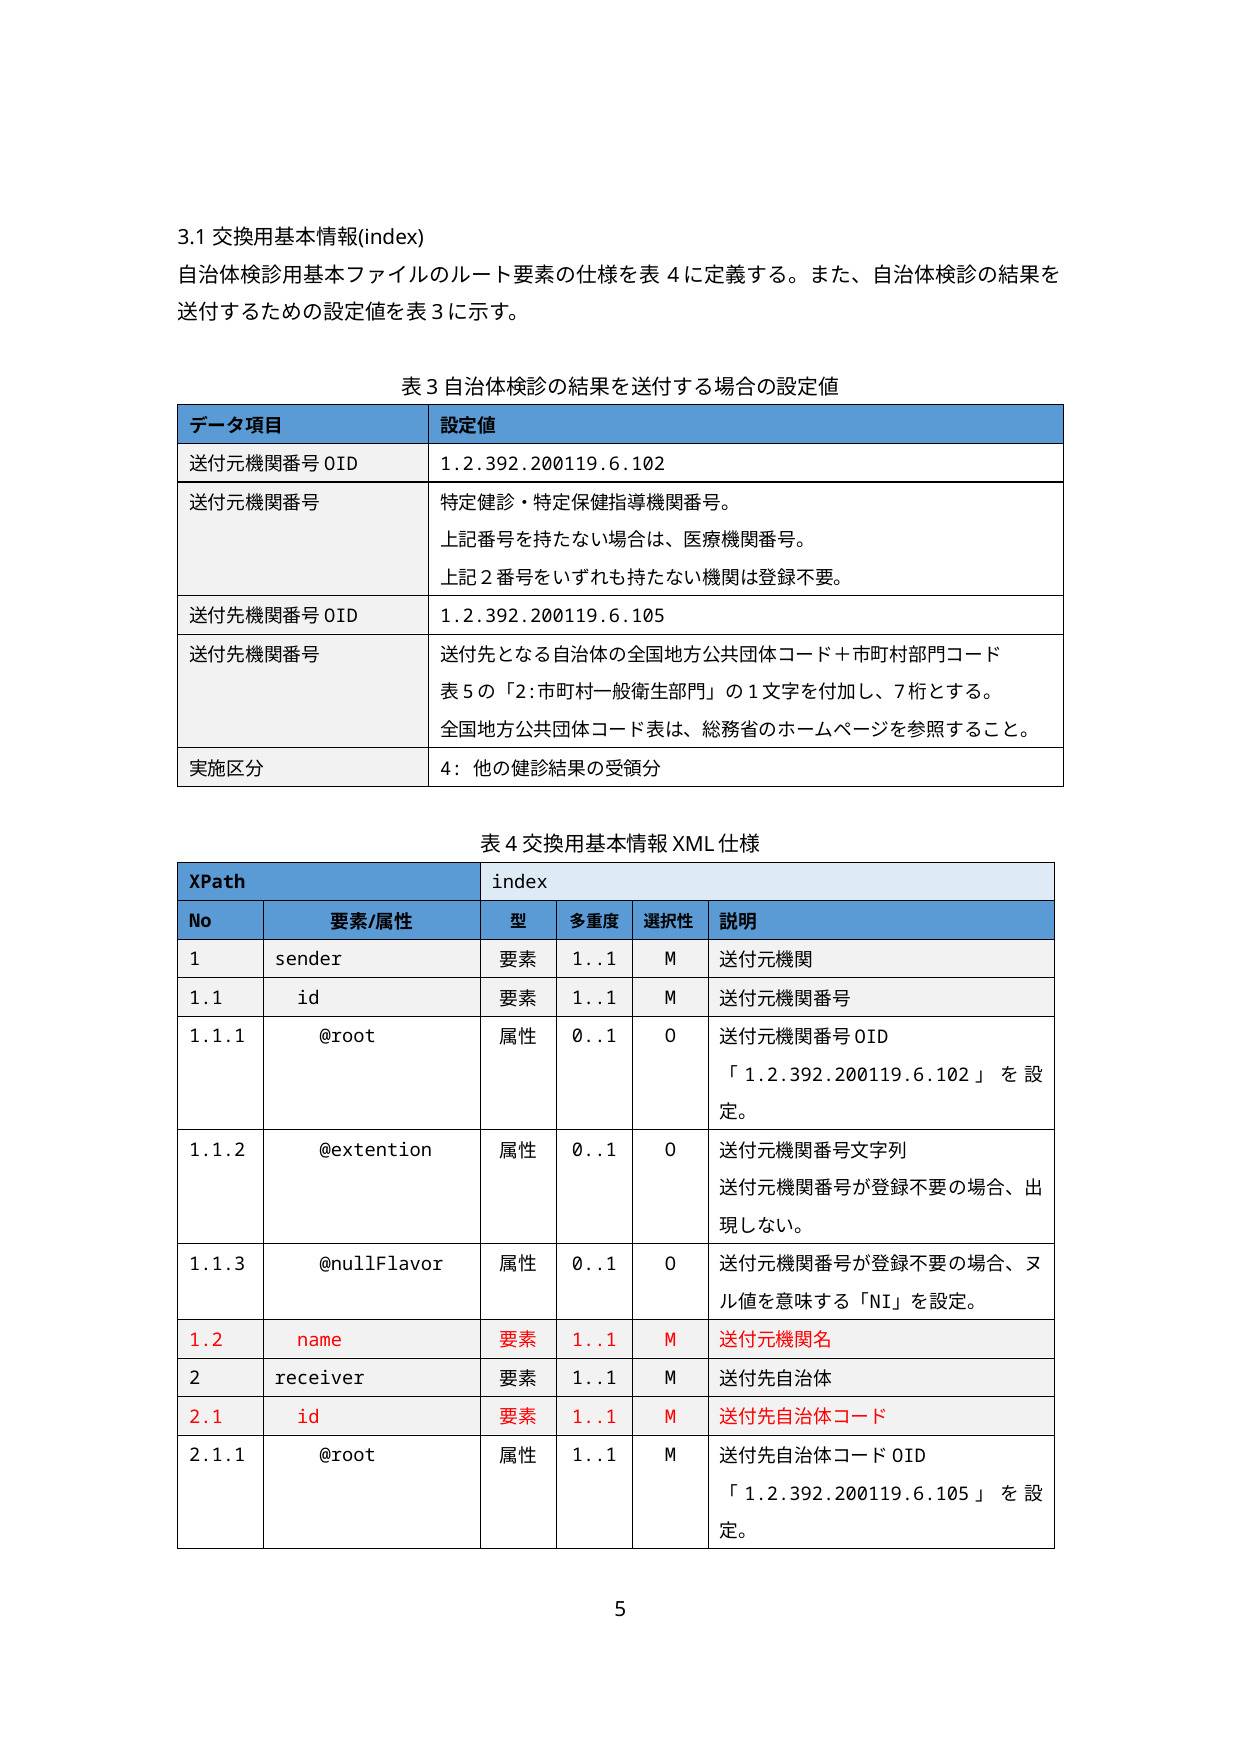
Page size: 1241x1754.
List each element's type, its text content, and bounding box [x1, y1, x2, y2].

table_cell 送付元機関番号文字列 送付元機関番号が登録不要の場合、出現しない。 [709, 1130, 1054, 1243]
table_cell 1.1.3 [178, 1244, 263, 1319]
table_cell 送付元機関番号が登録不要の場合、ヌル値を意味する「NI」を設定。 [709, 1244, 1054, 1319]
table_header index [481, 863, 1054, 900]
table_cell M [633, 978, 708, 1016]
table_cell 1..1 [557, 940, 632, 977]
table_cell 送付元機関番号OID 「1.2.392.200119.6.102」を設定。 [709, 1017, 1054, 1129]
table_cell 2.1.1 [178, 1436, 263, 1548]
table_cell 1..1 [557, 1436, 632, 1548]
table_cell M [633, 1320, 708, 1357]
table_cell 属性 [481, 1436, 556, 1548]
table_cell 1.2.392.200119.6.102 [429, 444, 1063, 481]
table_cell 送付元機関名 [709, 1320, 1054, 1357]
table_cell 属性 [481, 1244, 556, 1319]
table_cell M [633, 1436, 708, 1548]
table_cell 1..1 [557, 1320, 632, 1357]
table_cell 要素 [481, 940, 556, 977]
table_cell 説明 [709, 901, 1054, 939]
table_cell M [633, 1397, 708, 1434]
table_cell 1.2 [178, 1320, 263, 1357]
table_cell 要素/属性 [264, 901, 480, 939]
subtitle 3.1 交換用基本情報(index) [177, 217, 1063, 254]
table_header XPath [178, 863, 480, 900]
table_cell 要素 [481, 978, 556, 1016]
table_cell 4: 他の健診結果の受領分 [429, 748, 1063, 786]
table_cell 2 [178, 1359, 263, 1396]
table_cell 選択性 [633, 901, 708, 939]
table_cell O [633, 1244, 708, 1319]
table_cell 1.2.392.200119.6.105 [429, 596, 1063, 633]
table_cell @nullFlavor [264, 1244, 480, 1319]
text 自治体検診用基本ファイルのルート要素の仕様を表4に定義する。また、自治体検診の結果を送付するための設定値を表3に示す。 [177, 254, 1063, 329]
table_cell 属性 [481, 1017, 556, 1129]
table_cell 送付元機関番号OID [178, 444, 428, 481]
table_cell 0..1 [557, 1130, 632, 1243]
table_cell 送付先機関番号 [178, 635, 428, 747]
text 表4 交換用基本情報XML仕様 [177, 824, 1063, 862]
table_cell 要素 [481, 1320, 556, 1357]
table_cell receiver [264, 1359, 480, 1396]
table_cell 1..1 [557, 1359, 632, 1396]
table_cell 実施区分 [178, 748, 428, 786]
table_cell @extention [264, 1130, 480, 1243]
table_header データ項目 [178, 405, 428, 443]
table_cell 送付先自治体コードOID 「1.2.392.200119.6.105」を設定。 [709, 1436, 1054, 1548]
table_cell @root [264, 1436, 480, 1548]
table_cell 要素 [481, 1397, 556, 1434]
table_header 設定値 [429, 405, 1063, 443]
table_cell sender [264, 940, 480, 977]
table_cell 型 [481, 901, 556, 939]
table_cell 送付先となる自治体の全国地方公共団体コード＋市町村部門コード 表5の「2:市町村一般衛生部門」の1文字を付加し、7桁とする。 全国地方公共団体コード表は、総務省のホームページを参照すること。 [429, 635, 1063, 747]
table_cell id [264, 978, 480, 1016]
table_cell @root [264, 1017, 480, 1129]
table_cell 属性 [481, 1130, 556, 1243]
table_cell 1 [178, 940, 263, 977]
table_cell 送付先機関番号OID [178, 596, 428, 633]
table_cell No [178, 901, 263, 939]
table_cell 特定健診・特定保健指導機関番号。 上記番号を持たない場合は、医療機関番号。 上記２番号をいずれも持たない機関は登録不要。 [429, 483, 1063, 595]
table_cell 0..1 [557, 1244, 632, 1319]
table_cell 1..1 [557, 1397, 632, 1434]
table_cell 送付元機関番号 [709, 978, 1054, 1016]
text 表3 自治体検診の結果を送付する場合の設定値 [177, 367, 1063, 404]
table_cell 送付先自治体コード [709, 1397, 1054, 1434]
table_cell 送付元機関 [709, 940, 1054, 977]
table_cell M [633, 1359, 708, 1396]
table_cell 送付先自治体 [709, 1359, 1054, 1396]
table_cell id [264, 1397, 480, 1434]
table_cell 多重度 [557, 901, 632, 939]
table_cell 1.1.2 [178, 1130, 263, 1243]
table_cell 0..1 [557, 1017, 632, 1129]
table_cell O [633, 1130, 708, 1243]
table_cell O [633, 1017, 708, 1129]
table_cell M [633, 940, 708, 977]
table_cell 送付元機関番号 [178, 483, 428, 595]
table_cell 2.1 [178, 1397, 263, 1434]
table_cell 要素 [481, 1359, 556, 1396]
table_cell name [264, 1320, 480, 1357]
table_cell 1.1.1 [178, 1017, 263, 1129]
table_cell 1..1 [557, 978, 632, 1016]
table_cell 1.1 [178, 978, 263, 1016]
